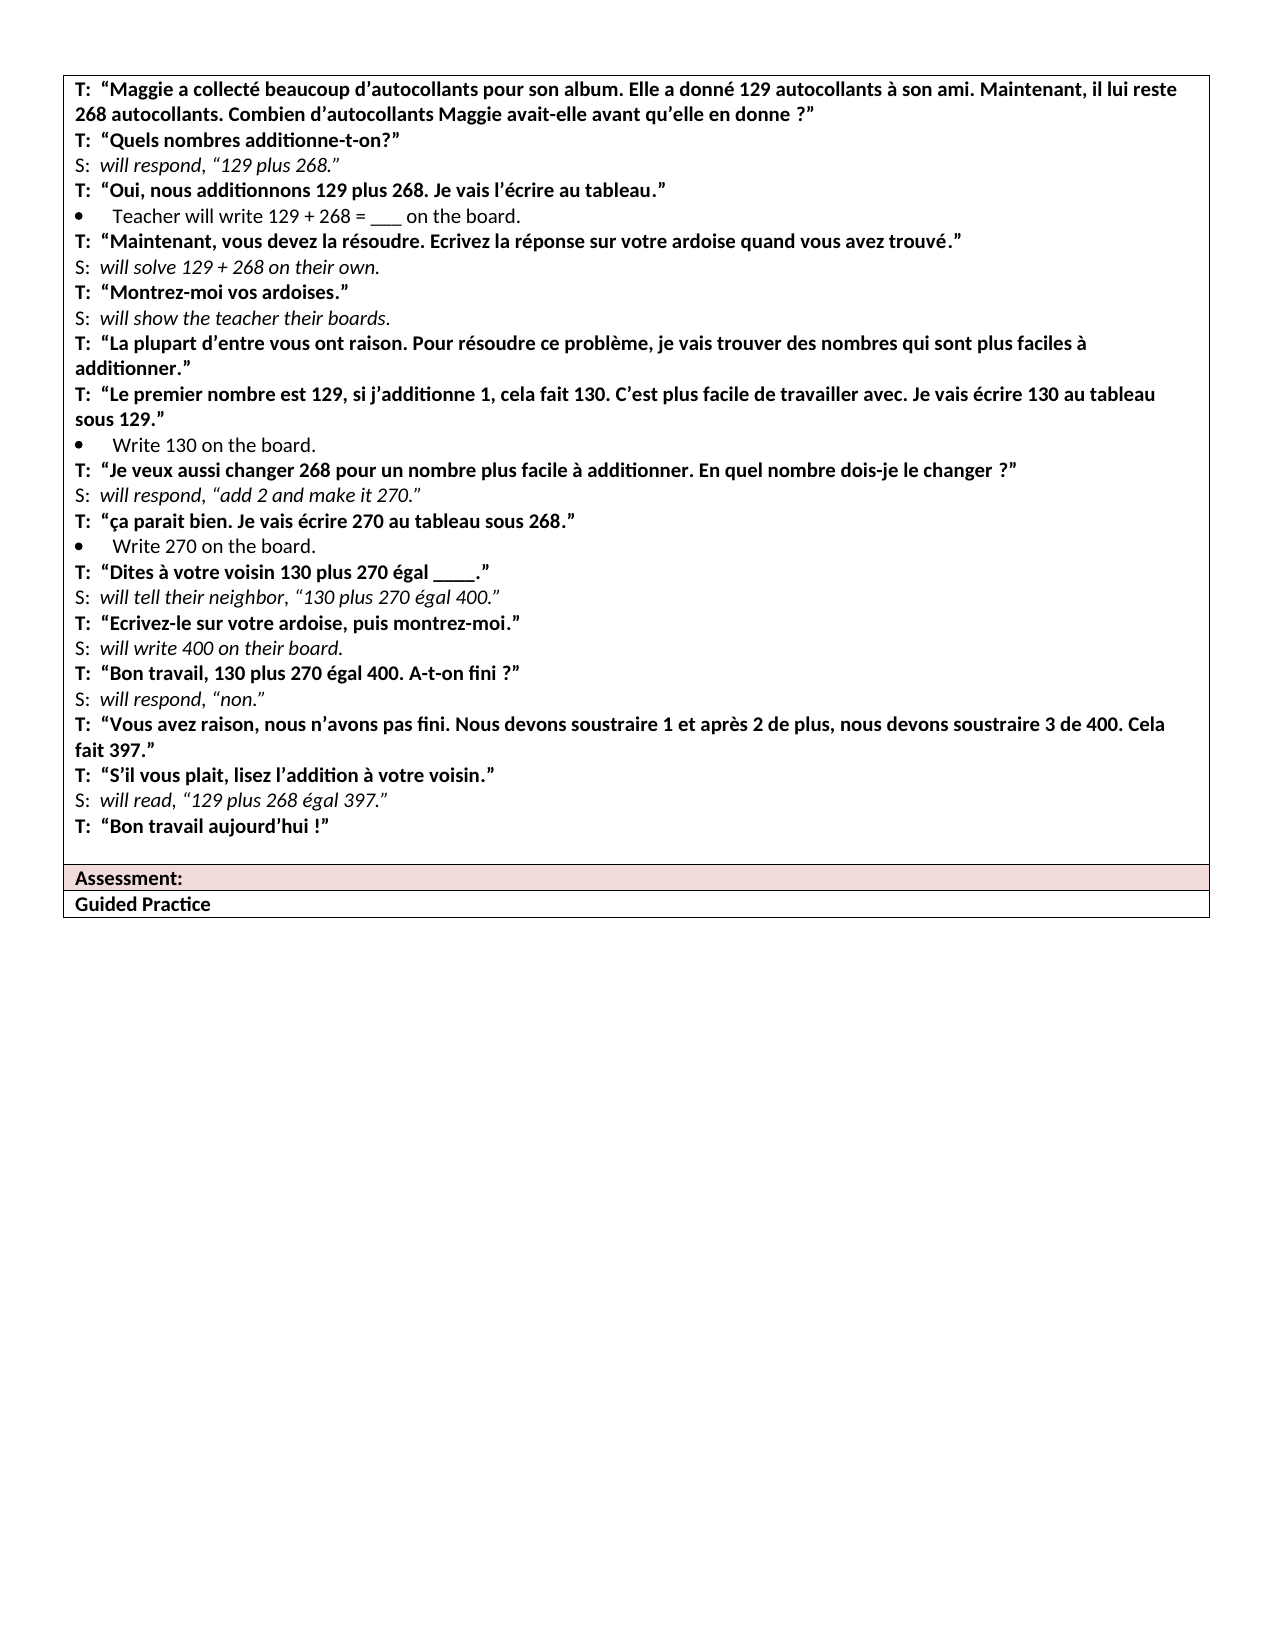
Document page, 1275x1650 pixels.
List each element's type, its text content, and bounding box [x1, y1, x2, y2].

table_cell Assessment: [64, 865, 1209, 890]
table_cell Guided Practice [64, 891, 1209, 917]
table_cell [64, 76, 1209, 864]
